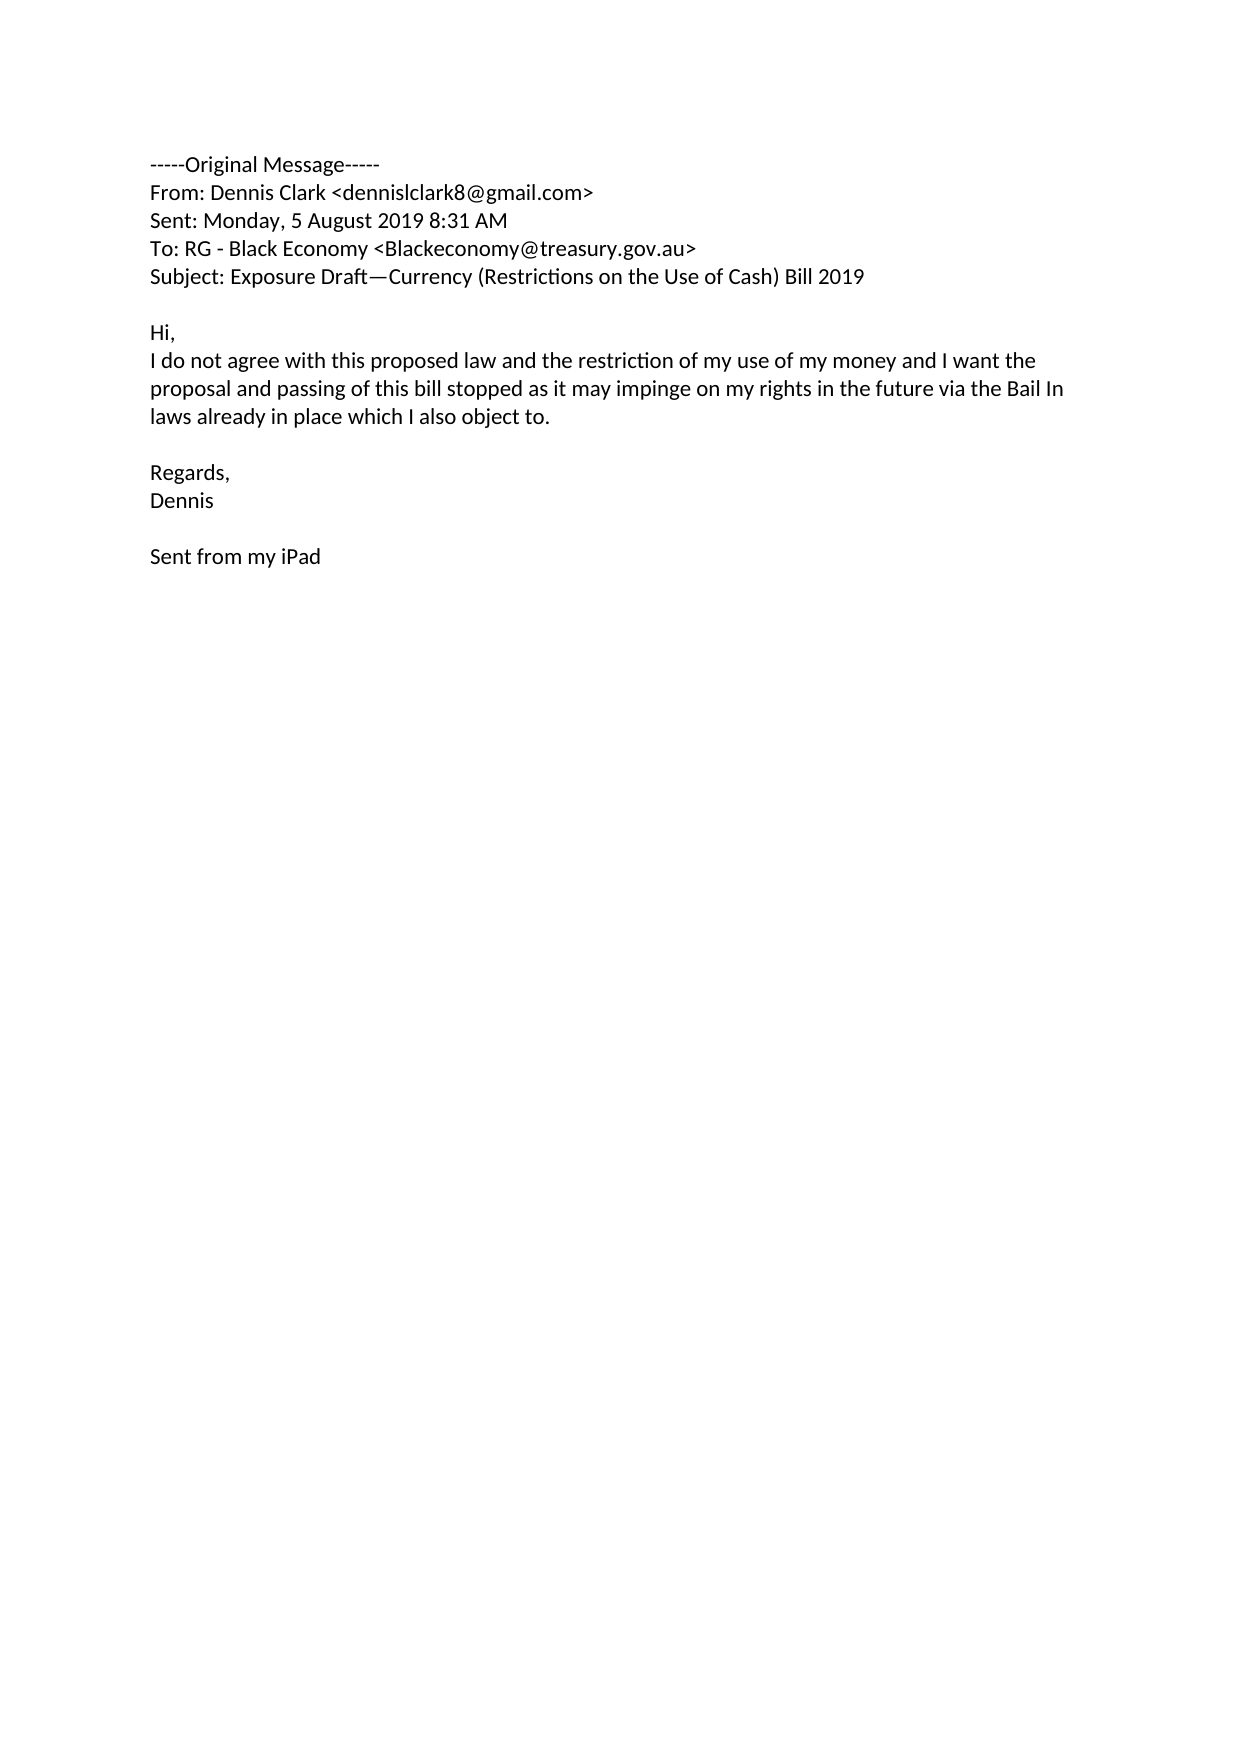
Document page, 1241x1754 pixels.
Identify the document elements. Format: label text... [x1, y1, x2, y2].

text I do not agree with this proposed law and the restriction of my use of my money and I want the proposal and passing of this bill stopped as it may impinge on my rights in the future via the Bail In laws already in place which I also object to. [150, 346, 1090, 430]
text Sent from my iPad [150, 542, 1090, 570]
text Regards, [150, 458, 1090, 486]
text -----Original Message----- From: Dennis Clark <dennislclark8@gmail.com> Sent: Monday, 5 August 2019 8:31 AM To: RG - Black Economy <Blackeconomy@treasury.gov.au> Subject: Exposure Draft—Currency (Restrictions on the Use of Cash) Bill 2019 [150, 150, 1090, 290]
text Dennis [150, 486, 1090, 514]
text Hi, [150, 318, 1090, 346]
